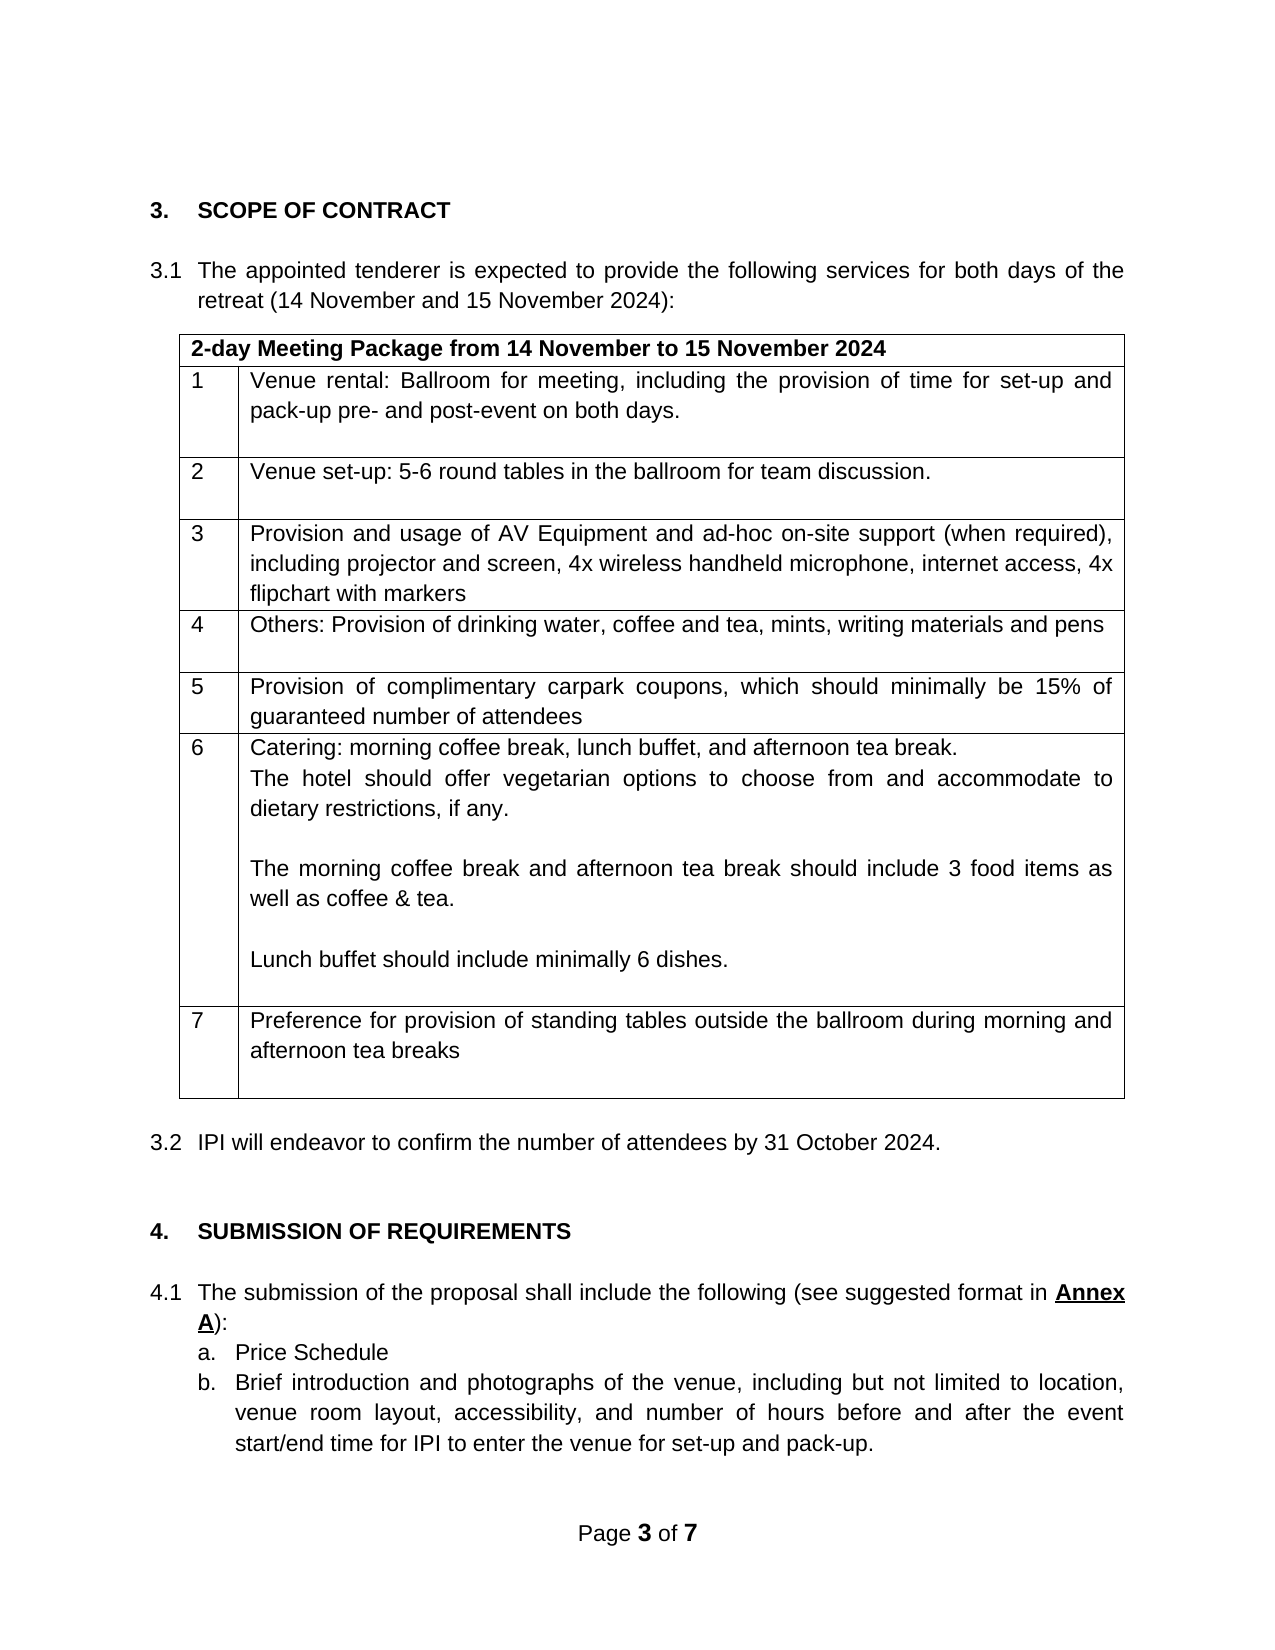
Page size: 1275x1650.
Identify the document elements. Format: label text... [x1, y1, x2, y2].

table_cell Provision and usage of AV Equipment and ad-hoc on-site support (when required), including projector and screen, 4x wireless handheld microphone, internet access, 4x flipchart with markers [239, 520, 1124, 610]
table_cell 5 [180, 673, 238, 733]
table_cell 7 [180, 1007, 238, 1098]
table_cell 3 [180, 520, 238, 610]
list SCOPE OF CONTRACT [150, 197, 1125, 223]
table_cell Preference for provision of standing tables outside the ballroom during morning and afternoon tea breaks [239, 1007, 1124, 1098]
list The submission of the proposal shall include the following (see suggested format in Annex A): [150, 1278, 1125, 1335]
table_cell Catering: morning coffee break, lunch buffet, and afternoon tea break. The hotel should offer vegetarian options to choose from and accommodate to dietary restrictions, if any. The morning coffee break and afternoon tea break should include 3 food items as well as coffee & tea. Lunch buffet should include minimally 6 dishes. [239, 734, 1124, 1006]
list Brief introduction and photographs of the venue, including but not limited to location, venue room layout, accessibility, and number of hours before and after the event start/end time for IPI to enter the venue for set-up and pack-up. [197, 1369, 1125, 1456]
table_cell Others: Provision of drinking water, coffee and tea, mints, writing materials and pens [239, 611, 1124, 672]
table_cell 4 [180, 611, 238, 672]
text 3.2 IPI will endeavor to confirm the number of attendees by 31 October 2024. [150, 1129, 1125, 1156]
table_cell Venue rental: Ballroom for meeting, including the provision of time for set-up and pack-up pre- and post-event on both days. [239, 367, 1124, 457]
table_cell Provision of complimentary carpark coupons, which should minimally be 15% of guaranteed number of attendees [239, 673, 1124, 733]
table_cell 1 [180, 367, 238, 457]
table_header 2-day Meeting Package from 14 November to 15 November 2024 [180, 335, 1124, 366]
list The appointed tenderer is expected to provide the following services for both days of the retreat (14 November and 15 November 2024): [150, 257, 1125, 314]
list SUBMISSION OF REQUIREMENTS [150, 1218, 1125, 1244]
table_cell 2 [180, 458, 238, 519]
list Price Schedule [197, 1339, 1125, 1365]
table_cell Venue set-up: 5-6 round tables in the ballroom for team discussion. [239, 458, 1124, 519]
table_cell 6 [180, 734, 238, 1006]
